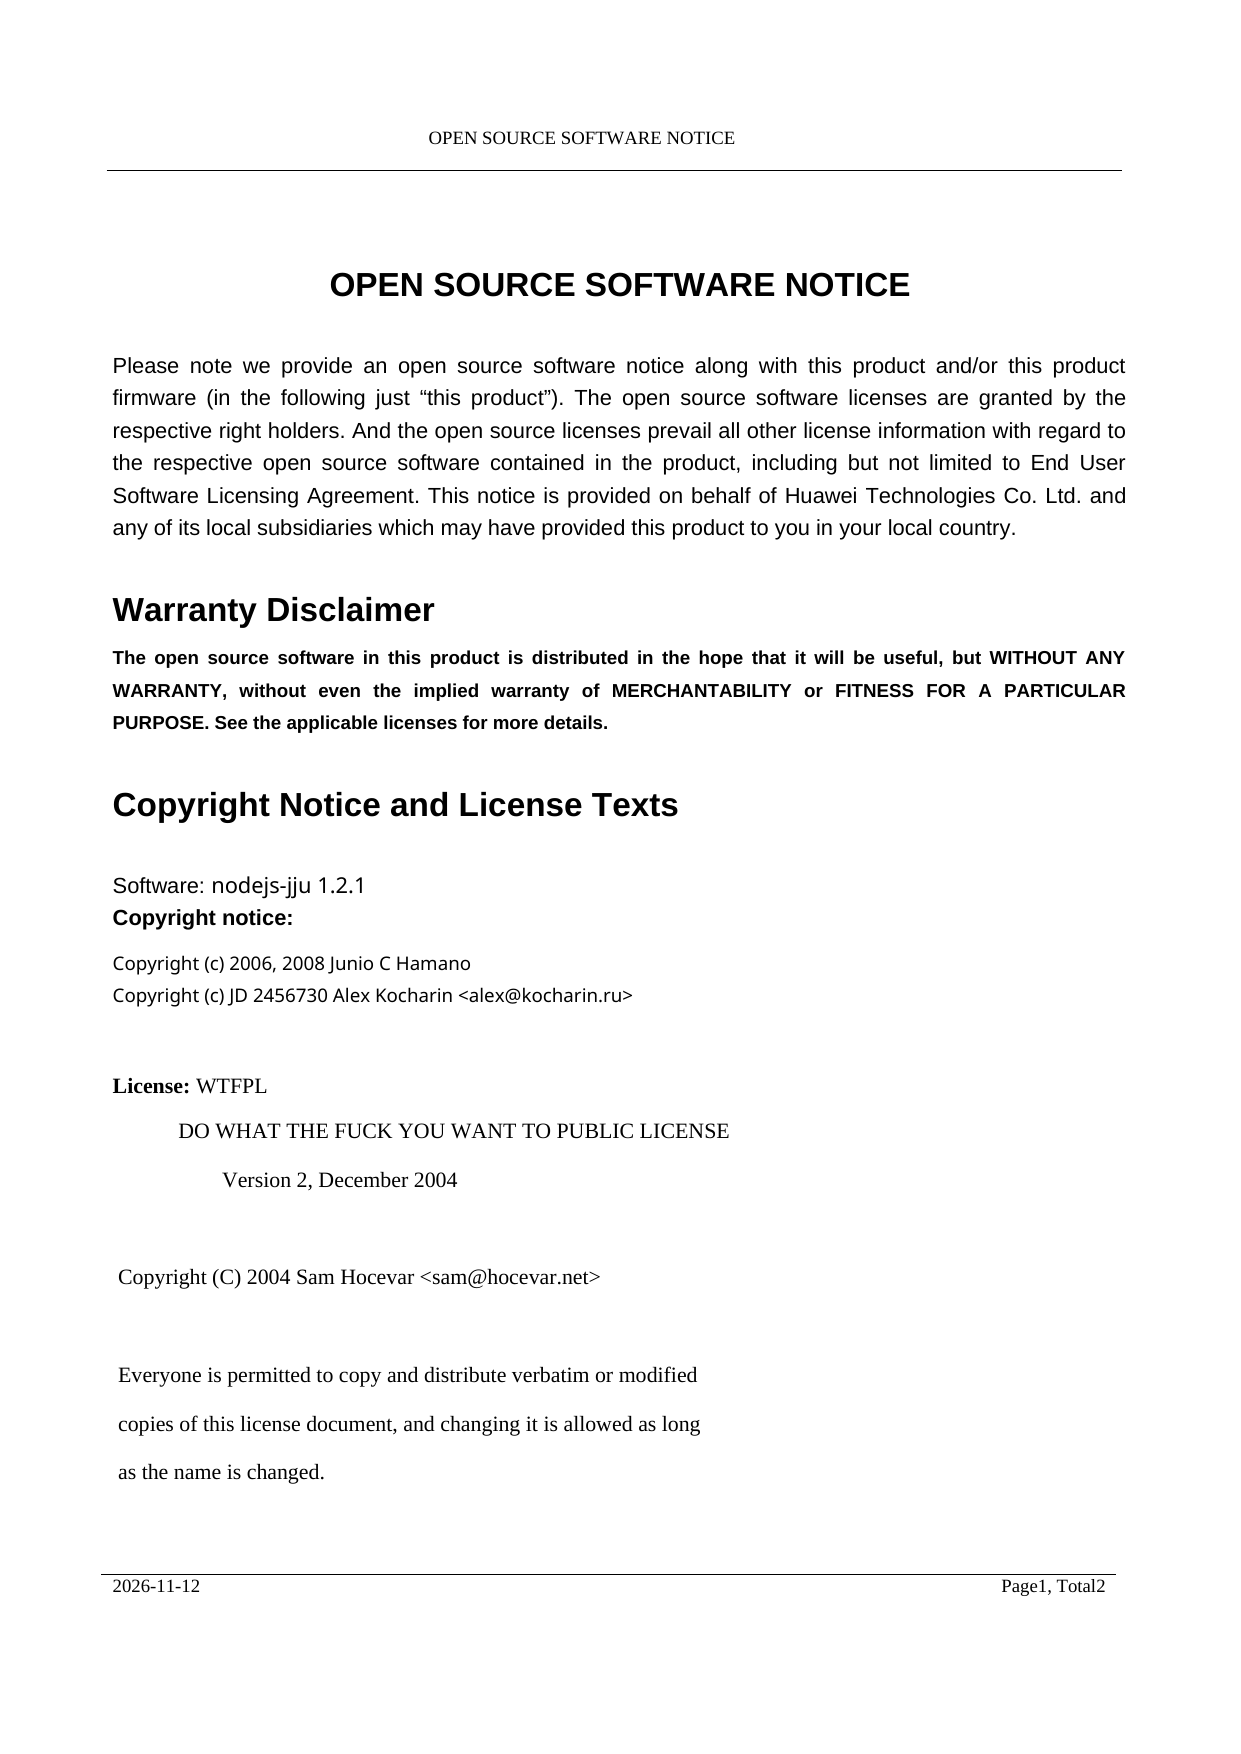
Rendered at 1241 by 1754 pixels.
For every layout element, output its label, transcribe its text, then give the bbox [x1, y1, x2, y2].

text Copyright (c) JD 2456730 Alex Kocharin <alex@kocharin.ru> [112, 979, 1128, 1012]
text Please note we provide an open source software notice along with this product and/or this product firmware (in the following just “this product”). The open source software licenses are granted by the respective right holders. And the open source licenses prevail all other license information with regard to the respective open source software contained in the product, including but not limited to End User Software Licensing Agreement. This notice is provided on behalf of Huawei Technologies Co. Ltd. and any of its local subsidiaries which may have provided this product to you in your local country. [112, 349, 1128, 544]
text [112, 1114, 1128, 1488]
text License: WTFPL [112, 1069, 1128, 1102]
text Copyright notice: [112, 901, 1128, 934]
text Warranty Disclaimer [112, 576, 1128, 641]
text Software: nodejs-jju 1.2.1 [112, 869, 1128, 901]
text OPEN SOURCE SOFTWARE NOTICE [112, 251, 1128, 316]
text Copyright (c) 2006, 2008 Junio C Hamano [112, 947, 1128, 979]
text Copyright Notice and License Texts [112, 771, 1128, 836]
text The open source software in this product is distributed in the hope that it will be useful, but WITHOUT ANY WARRANTY, without even the implied warranty of MERCHANTABILITY or FITNESS FOR A PARTICULAR PURPOSE. See the applicable licenses for more details. [112, 641, 1128, 739]
